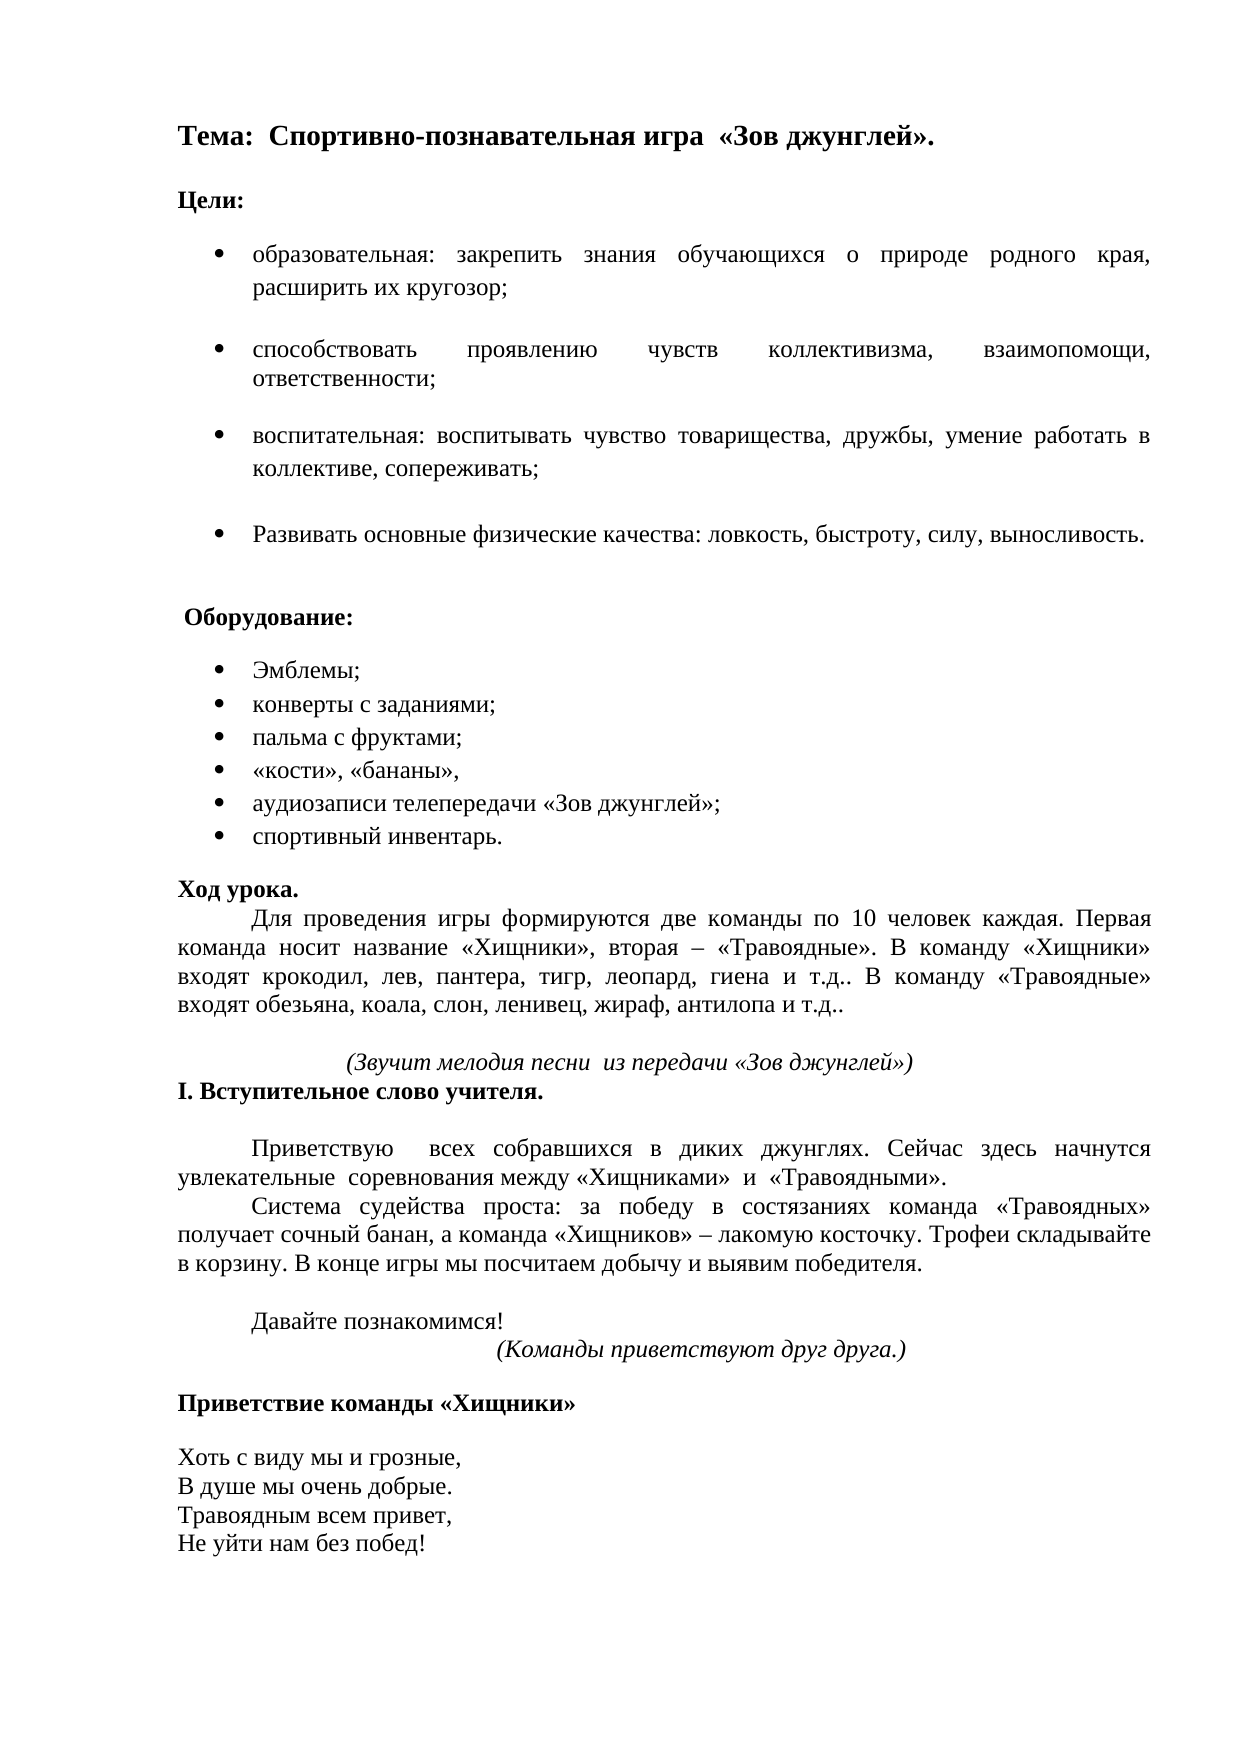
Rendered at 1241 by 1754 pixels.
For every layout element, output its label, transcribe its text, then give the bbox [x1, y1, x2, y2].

list образовательная: закрепить знания обучающихся о природе родного края, расширить их кругозор; [215, 239, 1152, 301]
text Приветствие команды «Хищники» [177, 1388, 1152, 1417]
list аудиозаписи телепередачи «Зов джунглей»; [215, 788, 1152, 816]
text I. Вступительное слово учителя. [177, 1076, 1152, 1104]
text Давайте познакомимся! [177, 1306, 1152, 1334]
list способствовать проявлению чувств коллективизма, взаимопомощи, ответственности; [215, 334, 1152, 391]
text В душе мы очень добрые. [177, 1471, 1152, 1500]
list пальма с фруктами; [215, 722, 1152, 750]
text (Звучит мелодия песни из передачи «Зов джунглей») [177, 1047, 1152, 1076]
text Система судейства проста: за победу в состязаниях команда «Травоядных» получает сочный банан, а команда «Хищников» – лакомую косточку. Трофеи складывайте в корзину. В конце игры мы посчитаем добычу и выявим победителя. [177, 1191, 1152, 1277]
text Травоядным всем привет, [177, 1500, 1152, 1528]
list конверты с заданиями; [215, 689, 1152, 717]
list Развивать основные физические качества: ловкость, быстроту, силу, выносливость. [215, 519, 1152, 548]
text Не уйти нам без побед! [177, 1528, 1152, 1557]
text Ход урока. [177, 874, 1152, 903]
text Цели: [177, 185, 1152, 214]
list воспитательная: воспитывать чувство товарищества, дружбы, умение работать в коллективе, сопереживать; [215, 420, 1152, 482]
text Оборудование: [177, 602, 1152, 631]
text Хоть с виду мы и грозные, [177, 1442, 1152, 1471]
list Эмблемы; [215, 656, 1152, 684]
text Тема: Спортивно-познавательная игра «Зов джунглей». [177, 118, 1152, 152]
list «кости», «бананы», [215, 755, 1152, 783]
text (Команды приветствуют друг друга.) [177, 1334, 1152, 1363]
list спортивный инвентарь. [215, 821, 1152, 849]
text Для проведения игры формируются две команды по 10 человек каждая. Первая команда носит название «Хищники», вторая – «Травоядные». В команду «Хищники» входят крокодил, лев, пантера, тигр, леопард, гиена и т.д.. В команду «Травоядные» входят обезьяна, коала, слон, ленивец, жираф, антилопа и т.д.. [177, 903, 1152, 1018]
text Приветствую всех собравшихся в диких джунглях. Сейчас здесь начнутся увлекательные соревнования между «Хищниками» и «Травоядными». [177, 1133, 1152, 1191]
